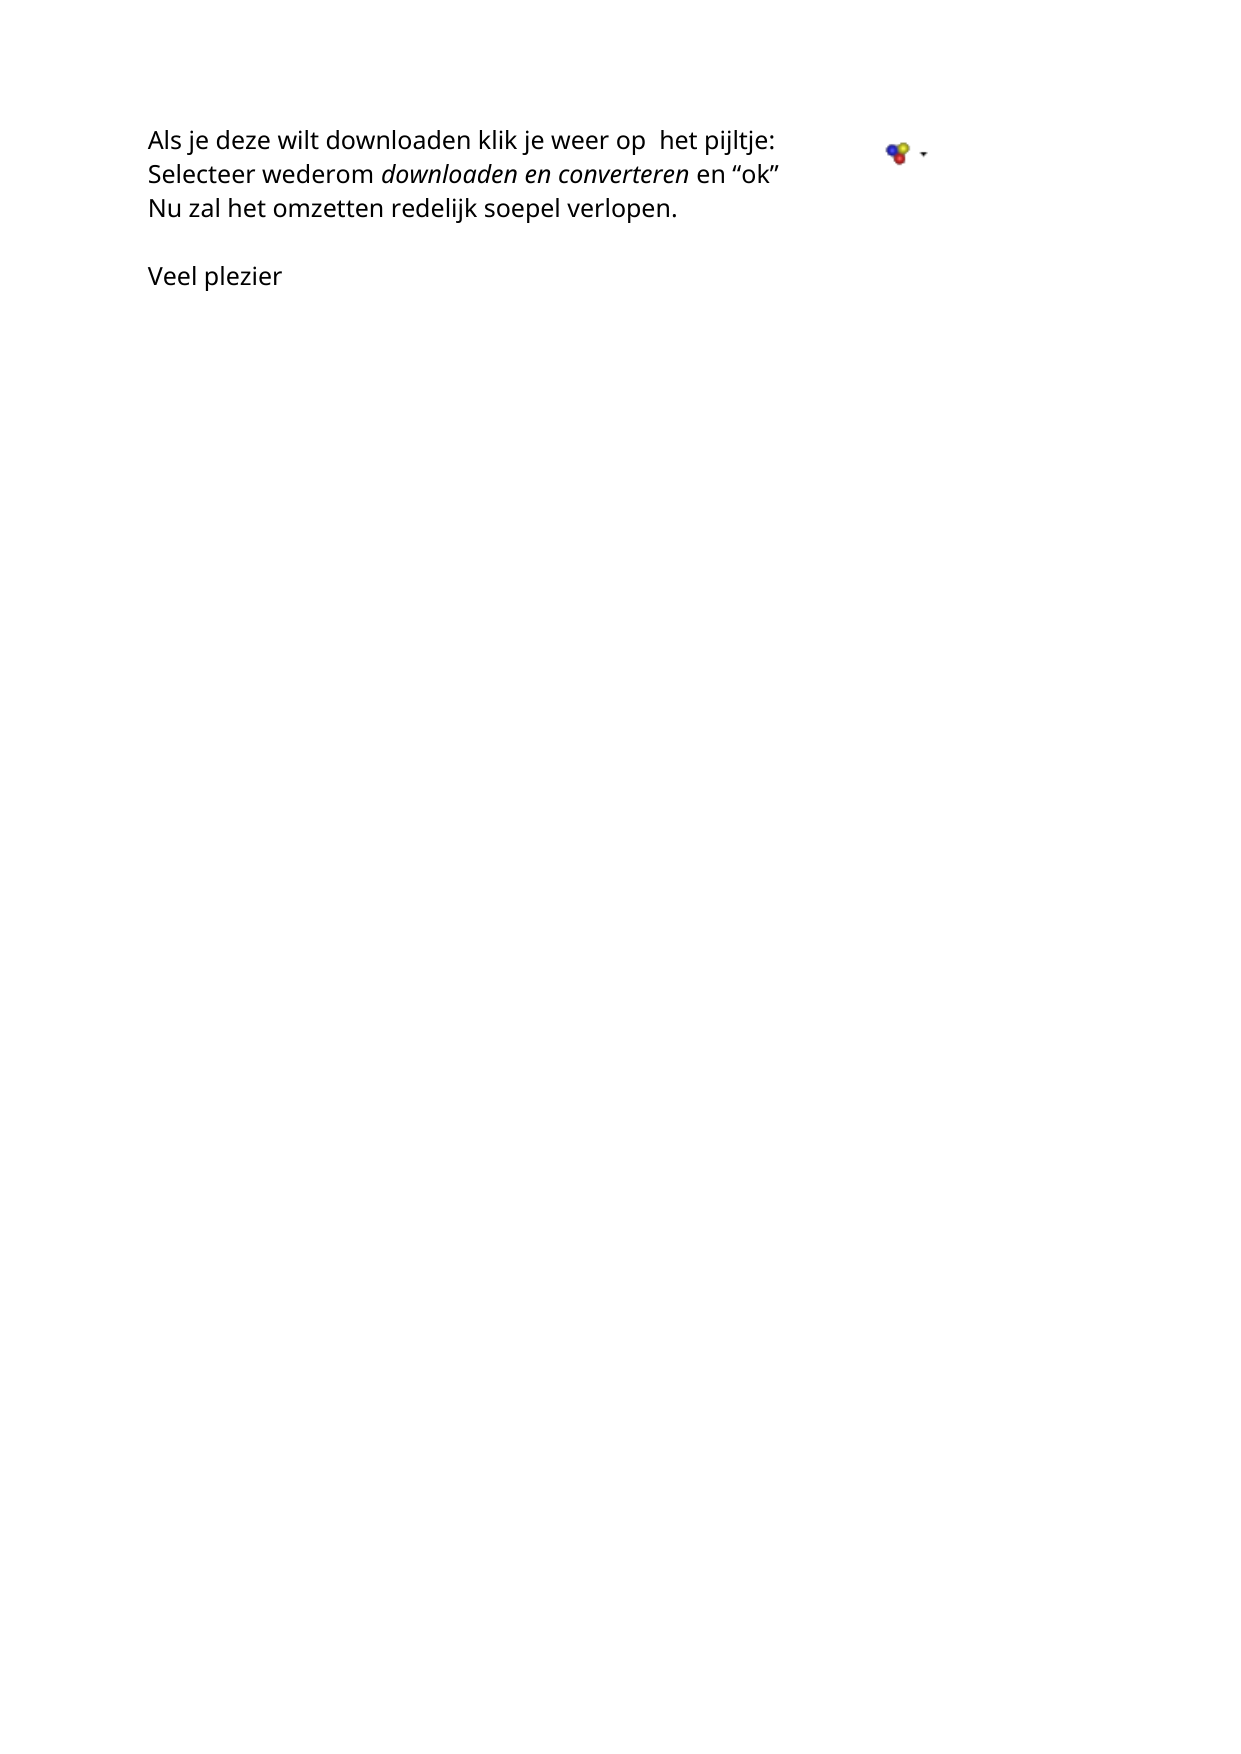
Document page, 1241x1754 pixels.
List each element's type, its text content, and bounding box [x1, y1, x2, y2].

text Nu zal het omzetten redelijk soepel verlopen. [148, 191, 1092, 225]
text Als je deze wilt downloaden klik je weer op het pijltje: [148, 123, 1092, 157]
picture [878, 128, 934, 175]
text Selecteer wederom downloaden en converteren en “ok” [148, 157, 1092, 191]
text Veel plezier [148, 259, 1092, 293]
